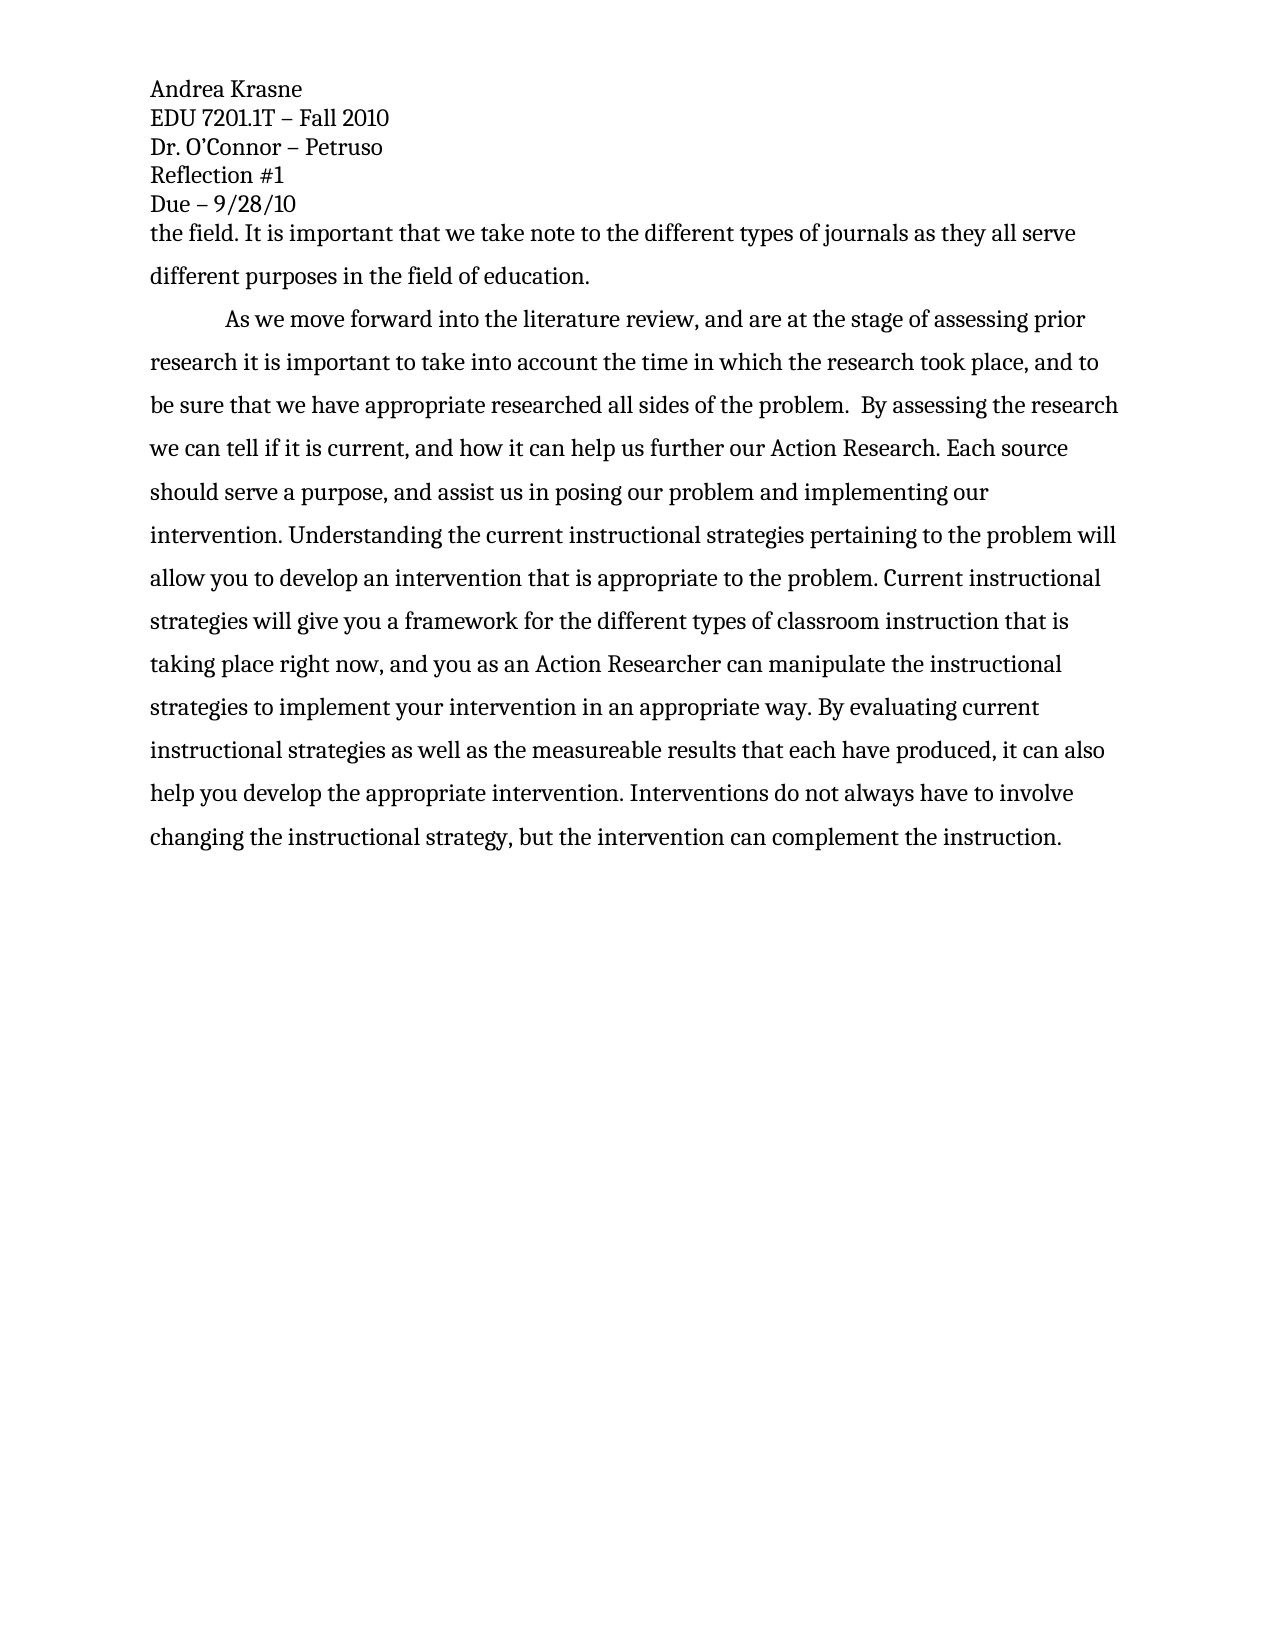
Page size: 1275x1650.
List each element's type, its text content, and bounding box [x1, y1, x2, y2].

text As we move forward into the literature review, and are at the stage of assessing prior research it is important to take into account the time in which the research took place, and to be sure that we have appropriate researched all sides of the problem. By assessing the research we can tell if it is current, and how it can help us further our Action Research. Each source should serve a purpose, and assist us in posing our problem and implementing our intervention. Understanding the current instructional strategies pertaining to the problem will allow you to develop an intervention that is appropriate to the problem. Current instructional strategies will give you a framework for the different types of classroom instruction that is taking place right now, and you as an Action Researcher can manipulate the instructional strategies to implement your intervention in an appropriate way. By evaluating current instructional strategies as well as the measureable results that each have produced, it can also help you develop the appropriate intervention. Interventions do not always have to involve changing the instructional strategy, but the intervention can complement the instruction. [150, 305, 1125, 851]
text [150, 219, 1125, 291]
